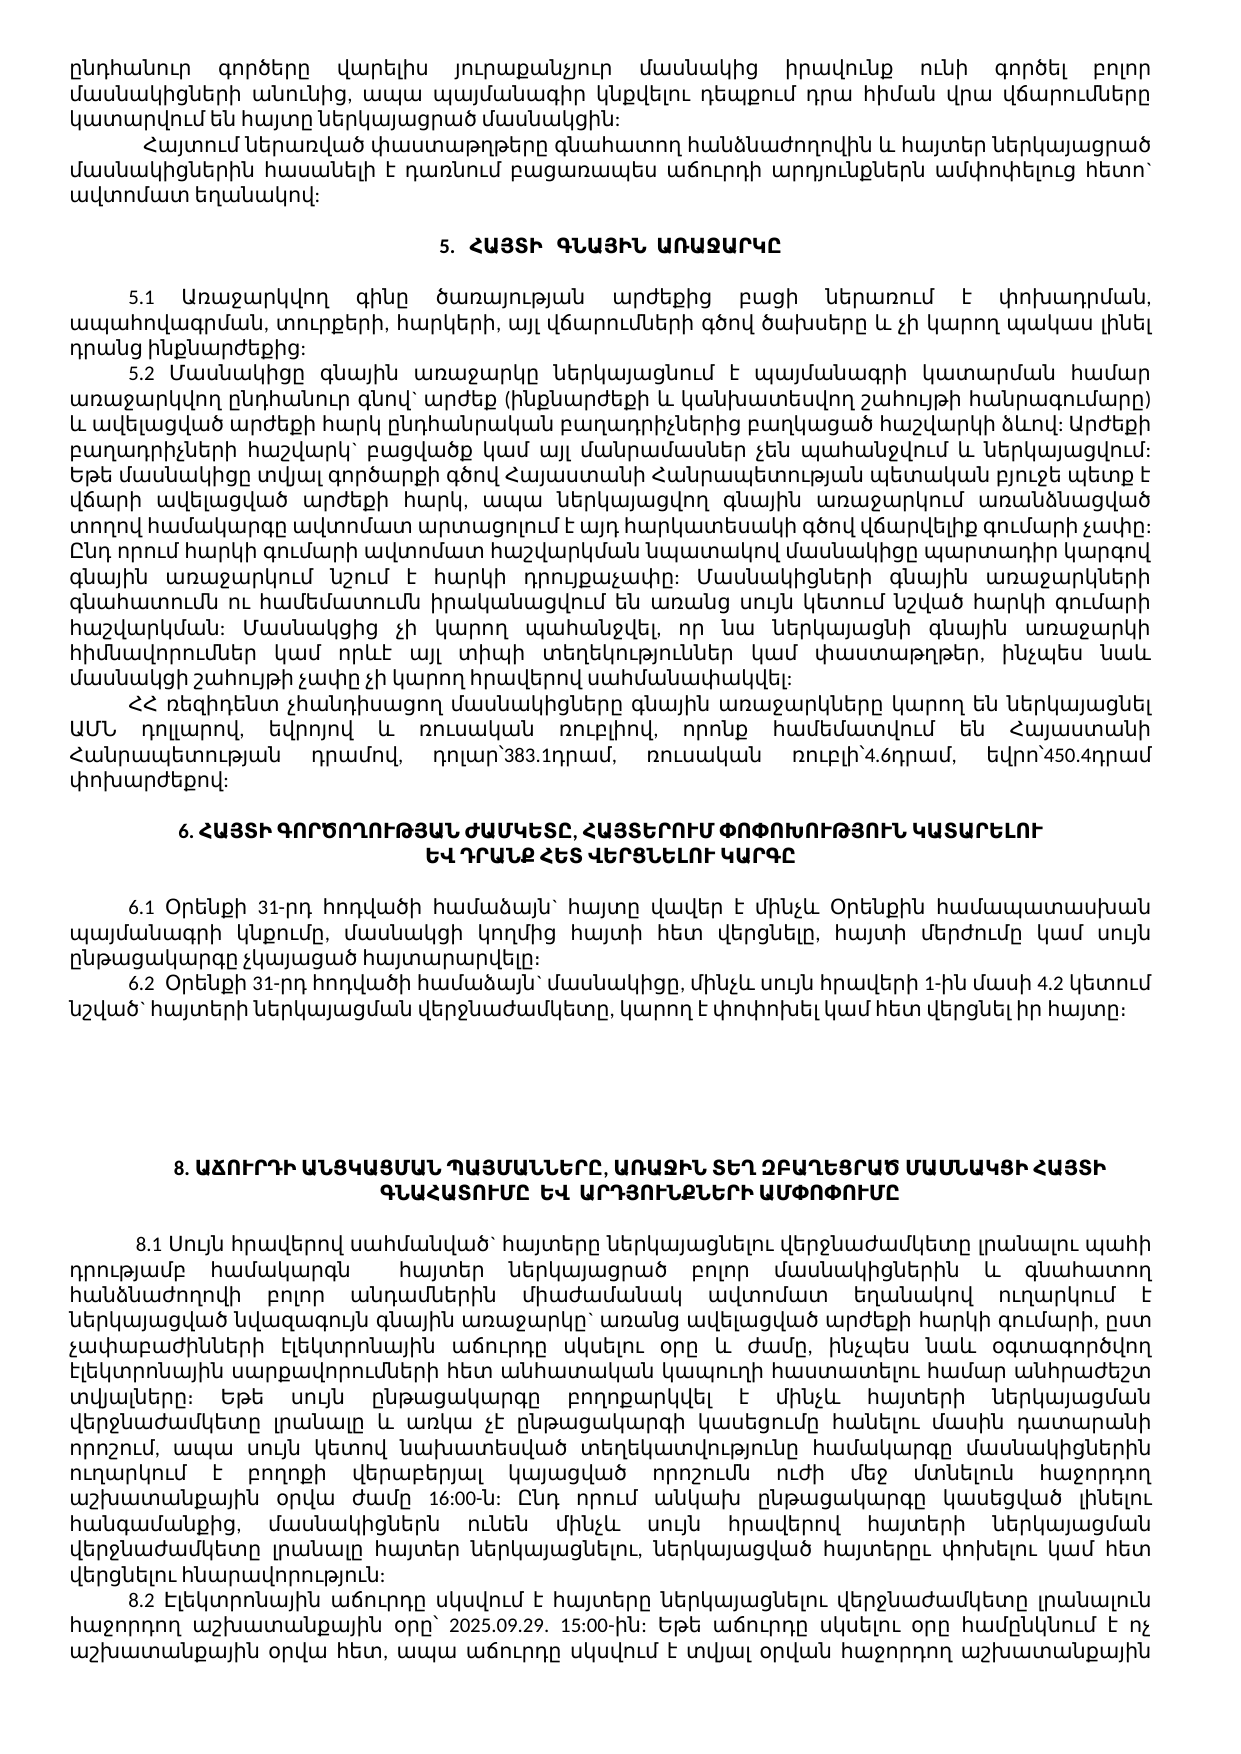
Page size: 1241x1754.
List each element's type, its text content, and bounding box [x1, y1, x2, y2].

text ԳՆԱՀԱՏՈՒՄԸ ԵՎ ԱՐԴՅՈՒՆՔՆԵՐԻ ԱՄՓՈՓՈՒՄԸ [69, 1181, 1152, 1206]
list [69, 56, 1152, 132]
text 6.1 Օրենքի 31-րդ հոդվածի համաձայն` հայտը վավեր է մինչև Օրենքին համապատասխան պայմանագրի կնքումը, մասնակցի կողմից հայտի հետ վերցնելը, հայտի մերժումը կամ սույն ընթացակարգը չկայացած հայտարարվելը։ [69, 894, 1152, 971]
text 8. ԱՃՈՒՐԴԻ ԱՆՑԿԱՑՄԱՆ ՊԱՅՄԱՆՆԵՐԸ, ԱՌԱՋԻՆ ՏԵՂ ԶԲԱՂԵՑՐԱԾ ՄԱՍՆԱԿՑԻ ՀԱՅՏԻ [69, 1155, 1152, 1181]
text 6.2 Օրենքի 31-րդ հոդվածի համաձայն` մասնակիցը, մինչև սույն հրավերի 1-ին մասի 4.2 կետում նշված` հայտերի ներկայացման վերջնաժամկետը, կարող է փոփոխել կամ հետ վերցնել իր հայտը։ [69, 971, 1152, 1021]
text 6. ՀԱՅՏԻ ԳՈՐԾՈՂՈՒԹՅԱՆ ԺԱՄԿԵՏԸ, ՀԱՅՏԵՐՈՒՄ ՓՈՓՈԽՈՒԹՅՈՒՆ ԿԱՏԱՐԵԼՈՒ [69, 818, 1152, 843]
text ՀՀ ռեզիդենտ չհանդիսացող մասնակիցները գնային առաջարկները կարող են ներկայացնել ԱՄՆ դոլլարով, եվրոյով և ռուսական ռուբլիով, որոնք համեմատվում են Հայաստանի Հանրապետության դրամով, դոլար՝383.1դրամ, ռուսական ռուբլի՝4.6դրամ, եվրո՝450.4դրամ փոխարժեքով: [69, 691, 1152, 793]
text 8.1 Սույն հրավերով սահմանված` հայտերը ներկայացնելու վերջնաժամկետը լրանալու պահի դրությամբ համակարգն հայտեր ներկայացրած բոլոր մասնակիցներին և գնահատող հանձնաժողովի բոլոր անդամներին միաժամանակ ավտոմատ եղանակով ուղարկում է ներկայացված նվազագույն գնային առաջարկը` առանց ավելացված արժեքի հարկի գումարի, ըստ չափաբաժինների էլեկտրոնային աճուրդը սկսելու օրը և ժամը, ինչպես նաև օգտագործվող էլեկտրոնային սարքավորումների հետ անհատական կապուղի հաստատելու համար անհրաժեշտ տվյալները։ Եթե սույն ընթացակարգը բողոքարկվել է մինչև հայտերի ներկայացման վերջնաժամկետը լրանալը և առկա չէ ընթացակարգի կասեցումը հանելու մասին դատարանի որոշում, ապա սույն կետով նախատեսված տեղեկատվությունը համակարգը մասնակիցներին ուղարկում է բողոքի վերաբերյալ կայացված որոշումն ուժի մեջ մտնելուն հաջորդող աշխատանքային օրվա ժամը 16:00-ն: Ընդ որում անկախ ընթացակարգը կասեցված լինելու հանգամանքից, մասնակիցներն ունեն մինչև սույն հրավերով հայտերի ներկայացման վերջնաժամկետը լրանալը հայտեր ներկայացնելու, ներկայացված հայտերըւ փոխելու կամ հետ վերցնելու հնարավորություն: [69, 1231, 1152, 1587]
text ԵՎ ԴՐԱՆՔ ՀԵՏ ՎԵՐՑՆԵԼՈՒ ԿԱՐԳԸ [69, 843, 1152, 869]
text 5. ՀԱՅՏԻ ԳՆԱՅԻՆ ԱՌԱՋԱՐԿԸ [69, 233, 1152, 259]
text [69, 1587, 1152, 1663]
text 5.1 Առաջարկվող գինը ծառայության արժեքից բացի ներառում է փոխադրման, ապահովագրման, տուրքերի, հարկերի, այլ վճարումների գծով ծախսերը և չի կարող պակաս լինել դրանց ինքնարժեքից: [69, 284, 1152, 361]
text Հայտում ներառված փաստաթղթերը գնահատող հանձնաժողովին և հայտեր ներկայացրած մասնակիցներին հասանելի է դառնում բացառապես աճուրդի արդյունքներն ամփոփելուց հետո` ավտոմատ եղանակով: [69, 132, 1152, 208]
text 5.2 Մասնակիցը գնային առաջարկը ներկայացնում է պայմանագրի կատարման համար առաջարկվող ընդհանուր գնով` արժեք (ինքնարժեքի և կանխատեսվող շահույթի հանրագումարը) և ավելացված արժեքի հարկ ընդհանրական բաղադրիչներից բաղկացած հաշվարկի ձևով: Արժեքի բաղադրիչների հաշվարկ` բացվածք կամ այլ մանրամասներ չեն պահանջվում և ներկայացվում: Եթե մասնակիցը տվյալ գործարքի գծով Հայաստանի Հանրապետության պետական բյուջե պետք է վճարի ավելացված արժեքի հարկ, ապա ներկայացվող գնային առաջարկում առանձնացված տողով համակարգը ավտոմատ արտացոլում է այդ հարկատեսակի գծով վճարվելիք գումարի չափը: Ընդ որում հարկի գումարի ավտոմատ հաշվարկման նպատակով մասնակիցը պարտադիր կարգով գնային առաջարկում նշում է հարկի դրույքաչափը: Մասնակիցների գնային առաջարկների գնահատումն ու համեմատումն իրականացվում են առանց սույն կետում նշված հարկի գումարի հաշվարկման: Մասնակցից չի կարող պահանջվել, որ նա ներկայացնի գնային առաջարկի հիմնավորումներ կամ որևէ այլ տիպի տեղեկություններ կամ փաստաթղթեր, ինչպես նաև մասնակցի շահույթի չափը չի կարող հրավերով սահմանափակվել: [69, 361, 1152, 691]
